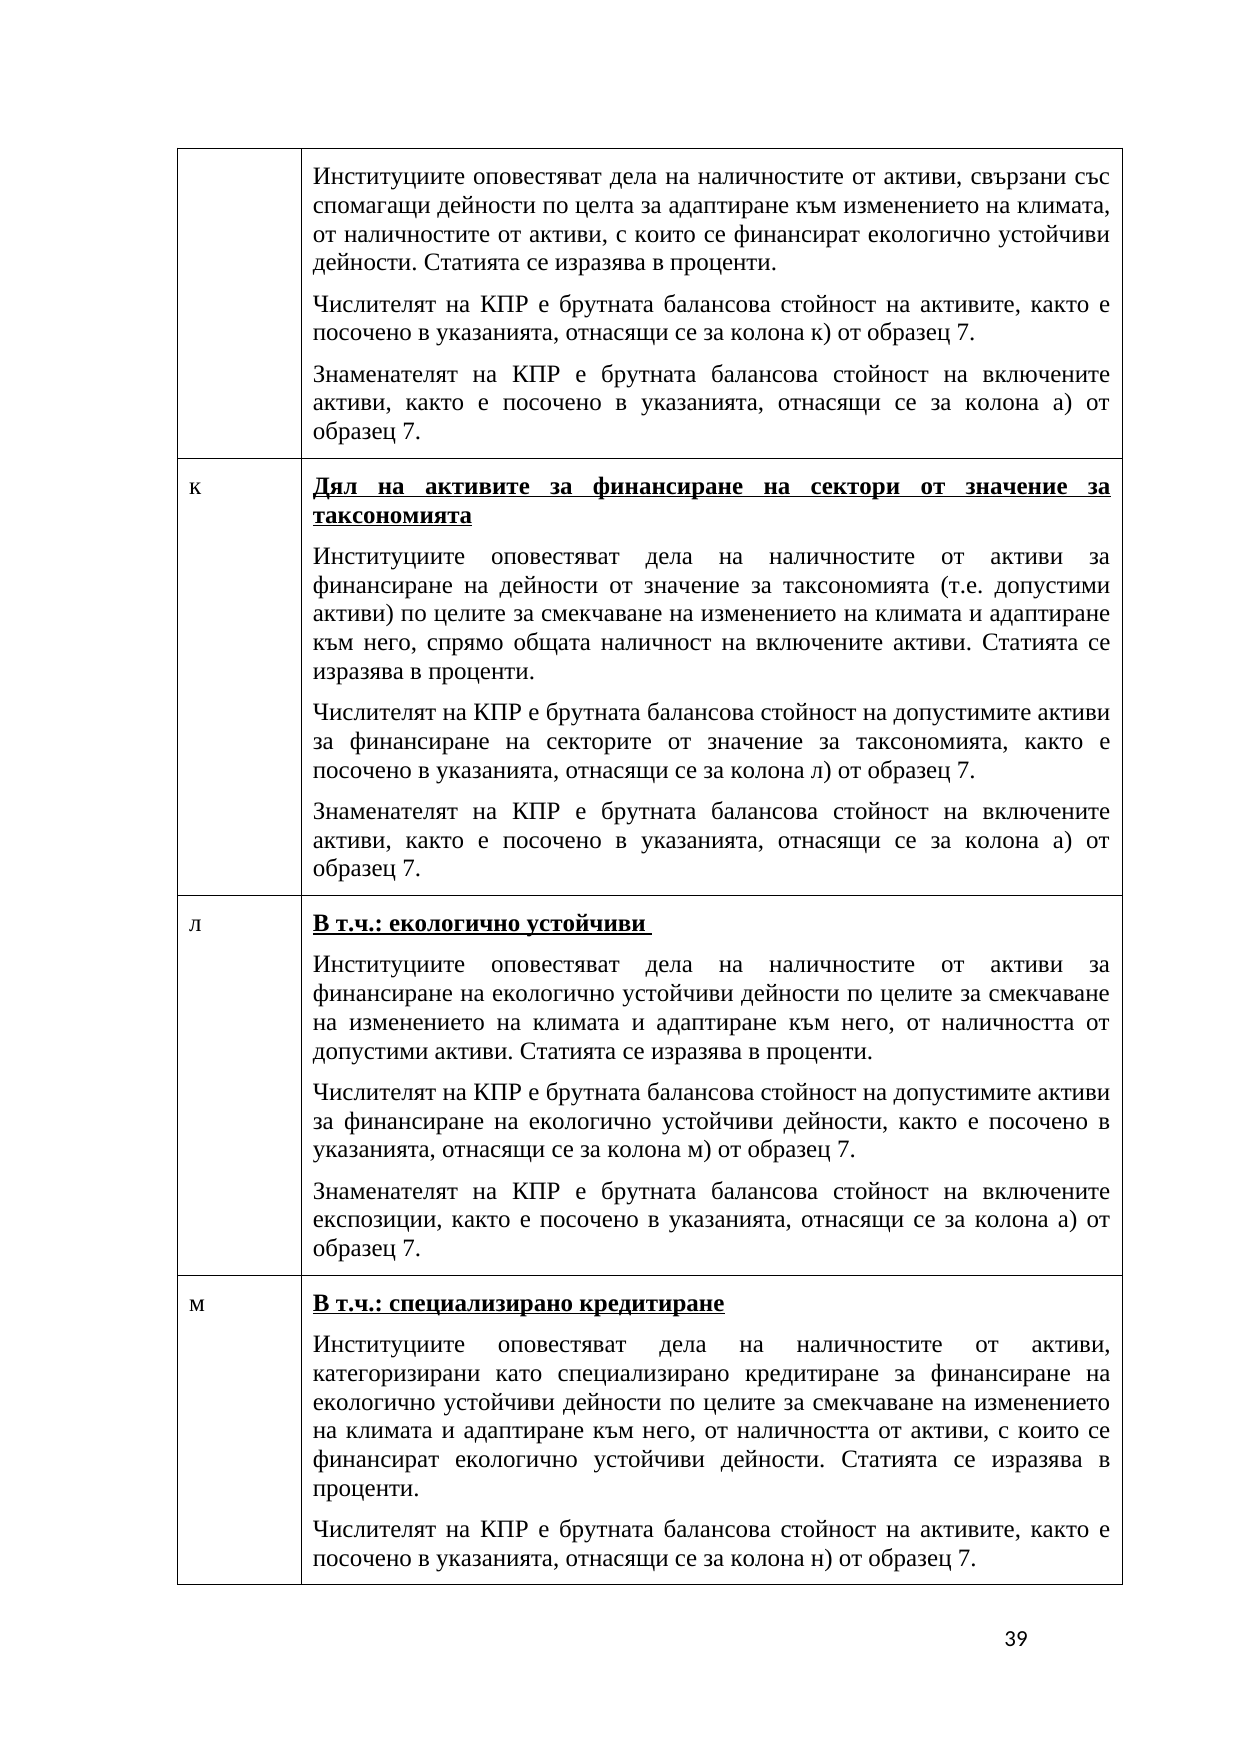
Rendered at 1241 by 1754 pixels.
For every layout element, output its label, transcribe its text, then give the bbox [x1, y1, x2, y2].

table_cell й [178, 149, 301, 457]
table_cell В т.ч.: екологично устойчиви Институциите оповестяват дела на наличностите от активи за финансиране на екологично устойчиви дейности по целите за смекчаване на изменението на климата и адаптиране към него, от наличността от допустими активи. Статията се изразява в проценти. Числителят на КПР е брутната балансова стойност на допустимите активи за финансиране на екологично устойчиви дейности, както е посочено в указанията, отнасящи се за колона м) от образец 7. Знаменателят на КПР е брутната балансова стойност на включените експозиции, както е посочено в указанията, отнасящи се за колона а) от образец 7. [302, 896, 1122, 1274]
table_cell Дял на активите за финансиране на сектори от значение за таксономията Институциите оповестяват дела на наличностите от активи за финансиране на дейности от значение за таксономията (т.е. допустими активи) по целите за смекчаване на изменението на климата и адаптиране към него, спрямо общата наличност на включените активи. Статията се изразява в проценти. Числителят на КПР е брутната балансова стойност на допустимите активи за финансиране на секторите от значение за таксономията, както е посочено в указанията, отнасящи се за колона л) от образец 7. Знаменателят на КПР е брутната балансова стойност на включените активи, както е посочено в указанията, отнасящи се за колона а) от образец 7. [302, 459, 1122, 895]
table_cell м [178, 1276, 301, 1584]
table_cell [302, 1276, 1122, 1584]
table_cell л [178, 896, 301, 1274]
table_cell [302, 149, 1122, 457]
table_cell к [178, 459, 301, 895]
